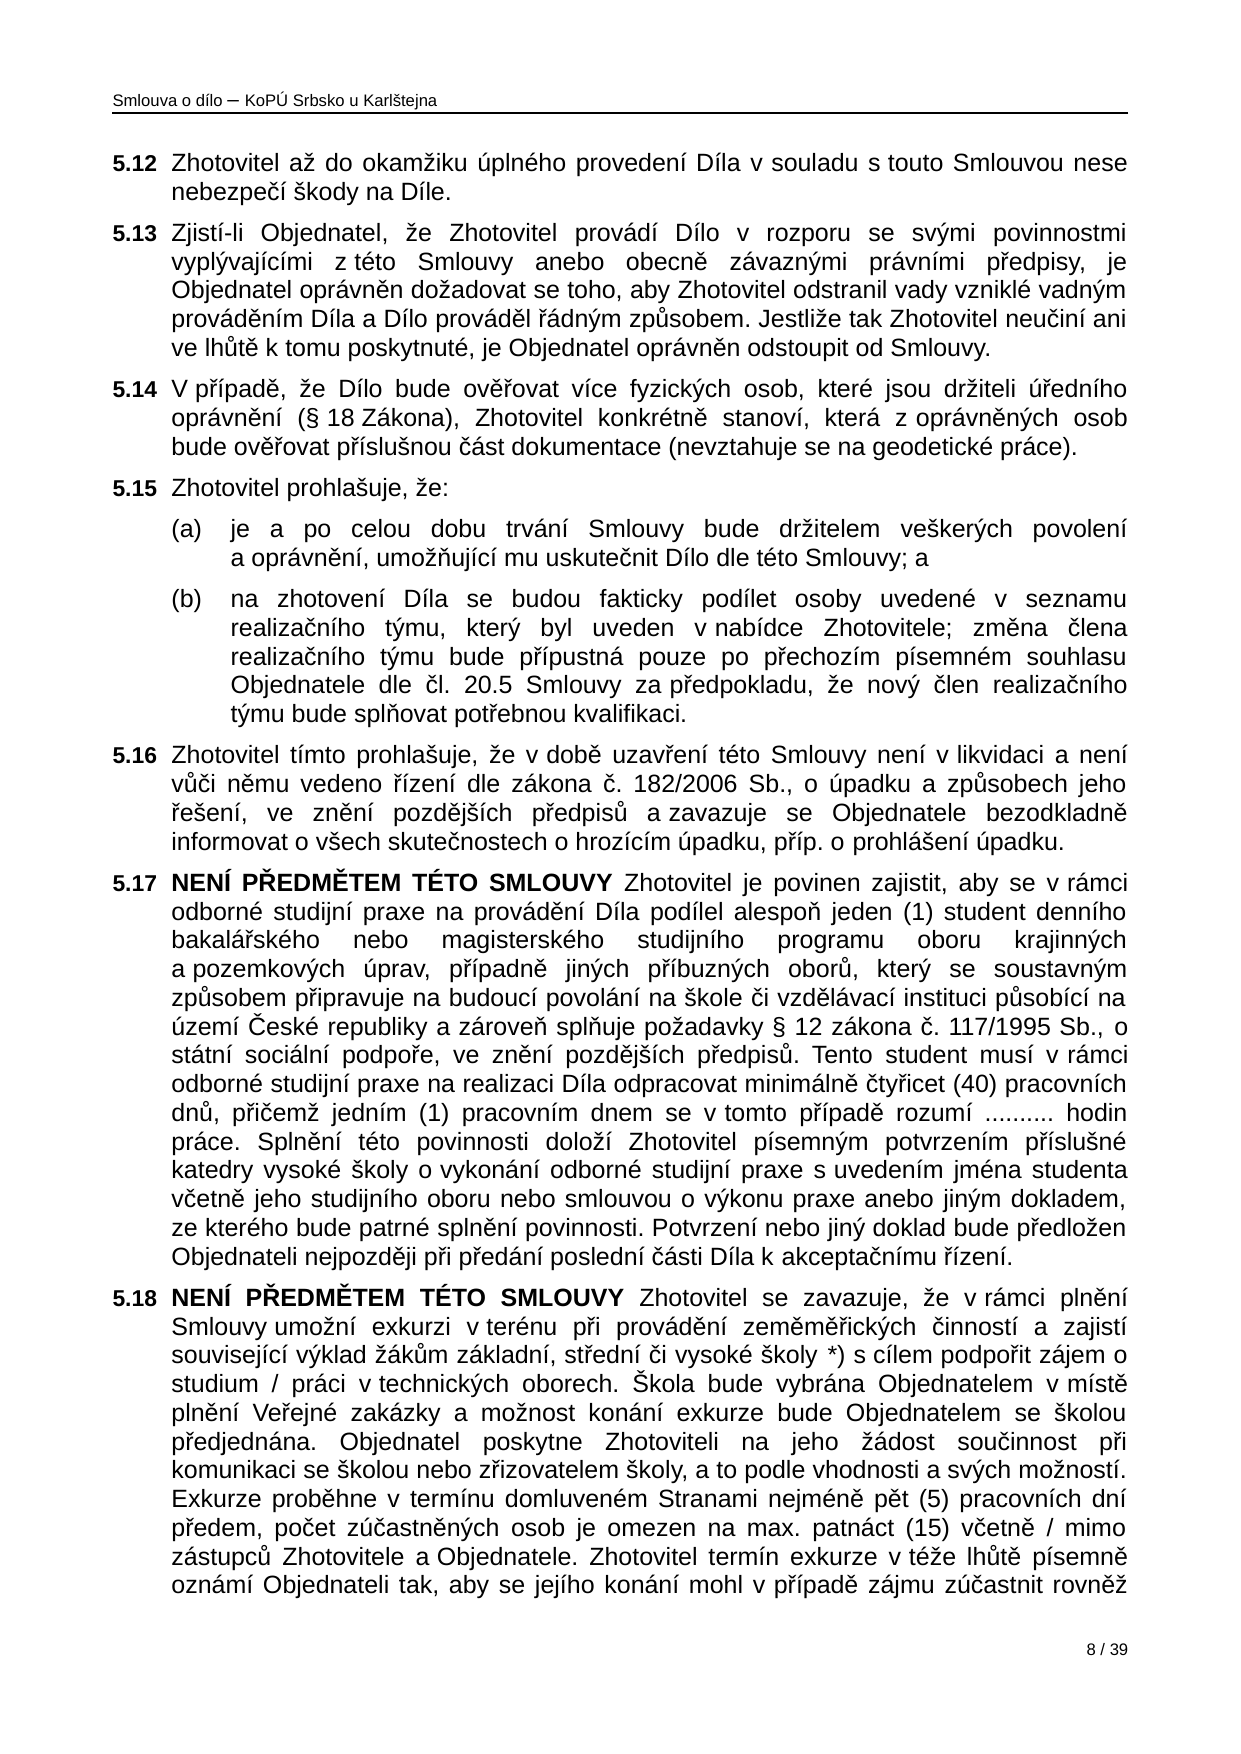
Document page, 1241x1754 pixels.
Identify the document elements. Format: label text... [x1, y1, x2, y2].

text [112, 1283, 1128, 1599]
list je a po celou dobu trvání Smlouvy bude držitelem veškerých povolení a oprávnění, umožňující mu uskutečnit Dílo dle této Smlouvy; a [171, 514, 1128, 571]
text V případě, že Dílo bude ověřovat více fyzických osob, které jsou držiteli úředního oprávnění (§ 18 Zákona), Zhotovitel konkrétně stanoví, která z oprávněných osob bude ověřovat příslušnou část dokumentace (nevztahuje se na geodetické práce). [112, 374, 1128, 460]
text Zhotovitel tímto prohlašuje, že v době uzavření této Smlouvy není v likvidaci a není vůči němu vedeno řízení dle zákona č. 182/2006 Sb., o úpadku a způsobech jeho řešení, ve znění pozdějších předpisů a zavazuje se Objednatele bezodkladně informovat o všech skutečnostech o hrozícím úpadku, příp. o prohlášení úpadku. [112, 740, 1128, 855]
text Zhotovitel prohlašuje, že: [112, 473, 1128, 501]
text NENÍ PŘEDMĚTEM TÉTO SMLOUVY Zhotovitel je povinen zajistit, aby se v rámci odborné studijní praxe na provádění Díla podílel alespoň jeden (1) student denního bakalářského nebo magisterského studijního programu oboru krajinných a pozemkových úprav, případně jiných příbuzných oborů, který se soustavným způsobem připravuje na budoucí povolání na škole či vzdělávací instituci působící na území České republiky a zároveň splňuje požadavky § 12 zákona č. 117/1995 Sb., o státní sociální podpoře, ve znění pozdějších předpisů. Tento student musí v rámci odborné studijní praxe na realizaci Díla odpracovat minimálně čtyřicet (40) pracovních dnů, přičemž jedním (1) pracovním dnem se v tomto případě rozumí .......... hodin práce. Splnění této povinnosti doloží Zhotovitel písemným potvrzením příslušné katedry vysoké školy o vykonání odborné studijní praxe s uvedením jména studenta včetně jeho studijního oboru nebo smlouvou o výkonu praxe anebo jiným dokladem, ze kterého bude patrné splnění povinnosti. Potvrzení nebo jiný doklad bude předložen Objednateli nejpozději při předání poslední části Díla k akceptačnímu řízení. [112, 868, 1128, 1270]
text Zjistí-li Objednatel, že Zhotovitel provádí Dílo v rozporu se svými povinnostmi vyplývajícími z této Smlouvy anebo obecně závaznými právními předpisy, je Objednatel oprávněn dožadovat se toho, aby Zhotovitel odstranil vady vzniklé vadným prováděním Díla a Dílo prováděl řádným způsobem. Jestliže tak Zhotovitel neučiní ani ve lhůtě k tomu poskytnuté, je Objednatel oprávněn odstoupit od Smlouvy. [112, 218, 1128, 361]
list na zhotovení Díla se budou fakticky podílet osoby uvedené v seznamu realizačního týmu, který byl uveden v nabídce Zhotovitele; změna člena realizačního týmu bude přípustná pouze po přechozím písemném souhlasu Objednatele dle čl. 20.5 Smlouvy za předpokladu, že nový člen realizačního týmu bude splňovat potřebnou kvalifikaci. [171, 584, 1128, 728]
text Zhotovitel až do okamžiku úplného provedení Díla v souladu s touto Smlouvou nese nebezpečí škody na Díle. [112, 148, 1128, 205]
